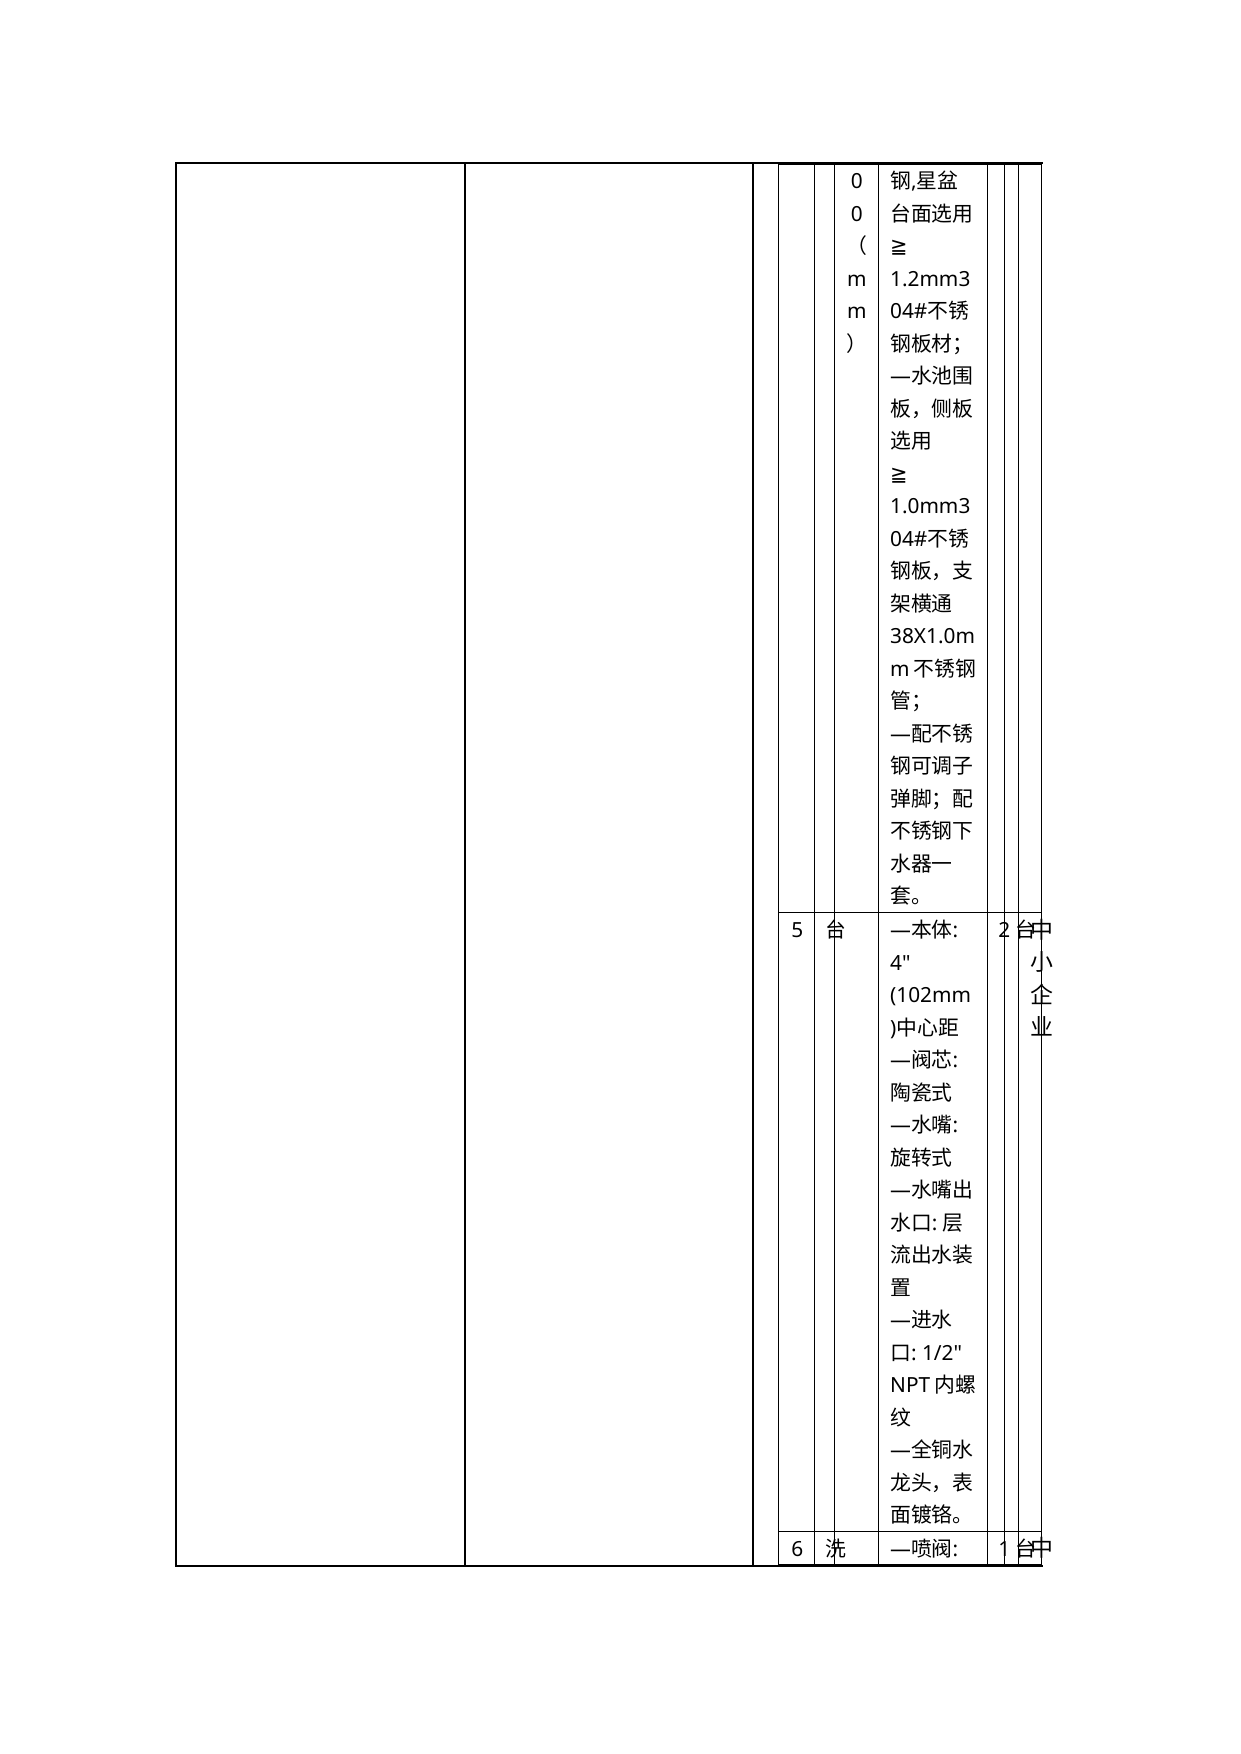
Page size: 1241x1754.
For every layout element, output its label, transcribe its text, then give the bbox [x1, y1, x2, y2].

table_cell [466, 164, 752, 1565]
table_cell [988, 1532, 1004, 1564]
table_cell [815, 165, 834, 912]
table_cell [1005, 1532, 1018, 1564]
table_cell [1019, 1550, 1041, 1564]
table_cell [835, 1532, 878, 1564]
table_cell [754, 164, 778, 1565]
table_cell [988, 165, 1004, 912]
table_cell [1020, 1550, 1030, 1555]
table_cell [1019, 165, 1041, 912]
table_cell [879, 165, 987, 912]
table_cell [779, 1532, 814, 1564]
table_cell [835, 165, 878, 912]
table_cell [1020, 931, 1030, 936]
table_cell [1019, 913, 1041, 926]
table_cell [779, 165, 814, 912]
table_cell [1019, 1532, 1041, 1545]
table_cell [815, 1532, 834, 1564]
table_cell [879, 1532, 987, 1564]
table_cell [1005, 165, 1018, 912]
table_cell 1 [177, 164, 464, 1565]
